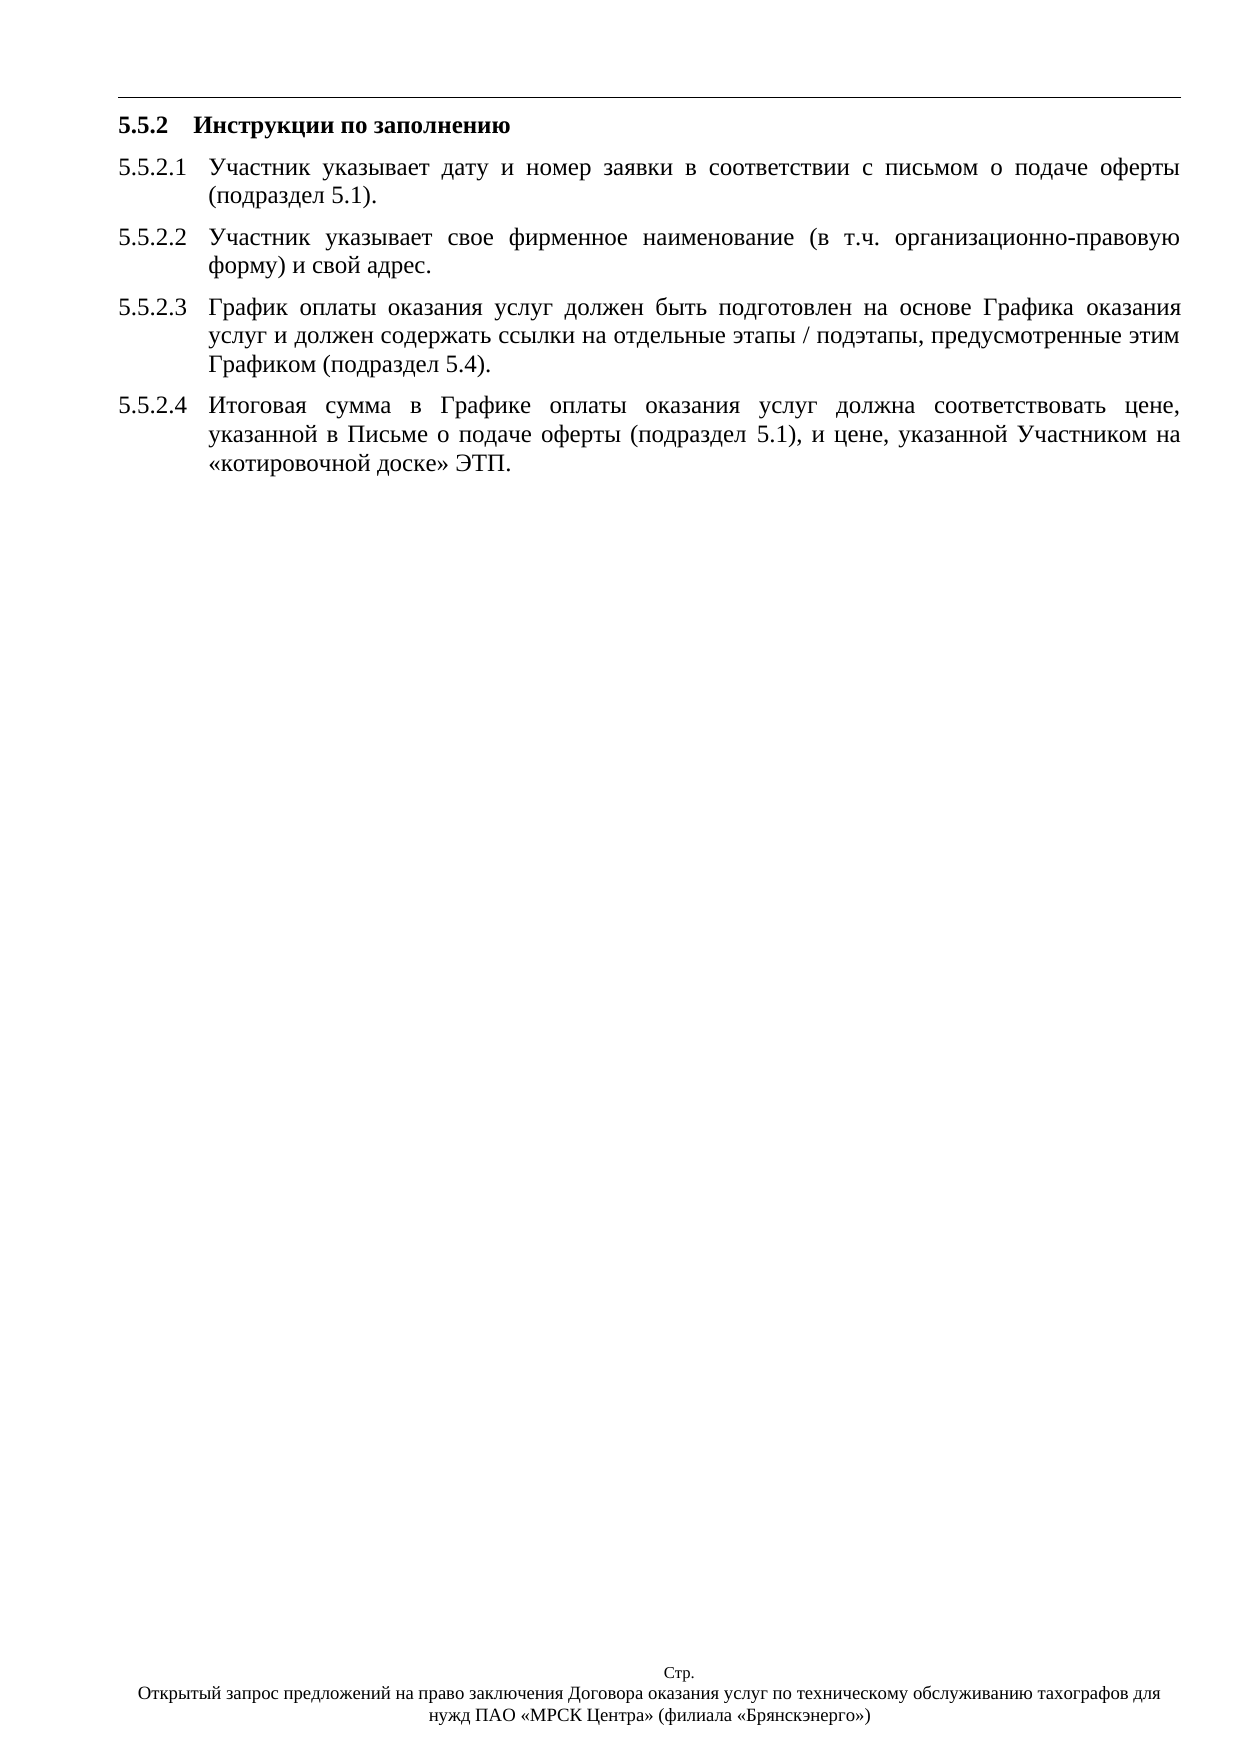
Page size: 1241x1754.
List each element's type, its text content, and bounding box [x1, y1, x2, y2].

list Участник указывает свое фирменное наименование (в т.ч. организационно-правовую форму) и свой адрес. [118, 222, 1181, 279]
subtitle Инструкции по заполнению [118, 111, 1181, 139]
list График оплаты оказания услуг должен быть подготовлен на основе Графика оказания услуг и должен содержать ссылки на отдельные этапы / подэтапы, предусмотренные этим Графиком (подраздел 5.4). [118, 292, 1181, 378]
list Итоговая сумма в Графике оплаты оказания услуг должна соответствовать цене, указанной в Письме о подаче оферты (подраздел 5.1), и цене, указанной Участником на «котировочной доске» ЭТП. [118, 391, 1181, 477]
list Участник указывает дату и номер заявки в соответствии с письмом о подаче оферты (подраздел 5.1). [118, 152, 1181, 209]
